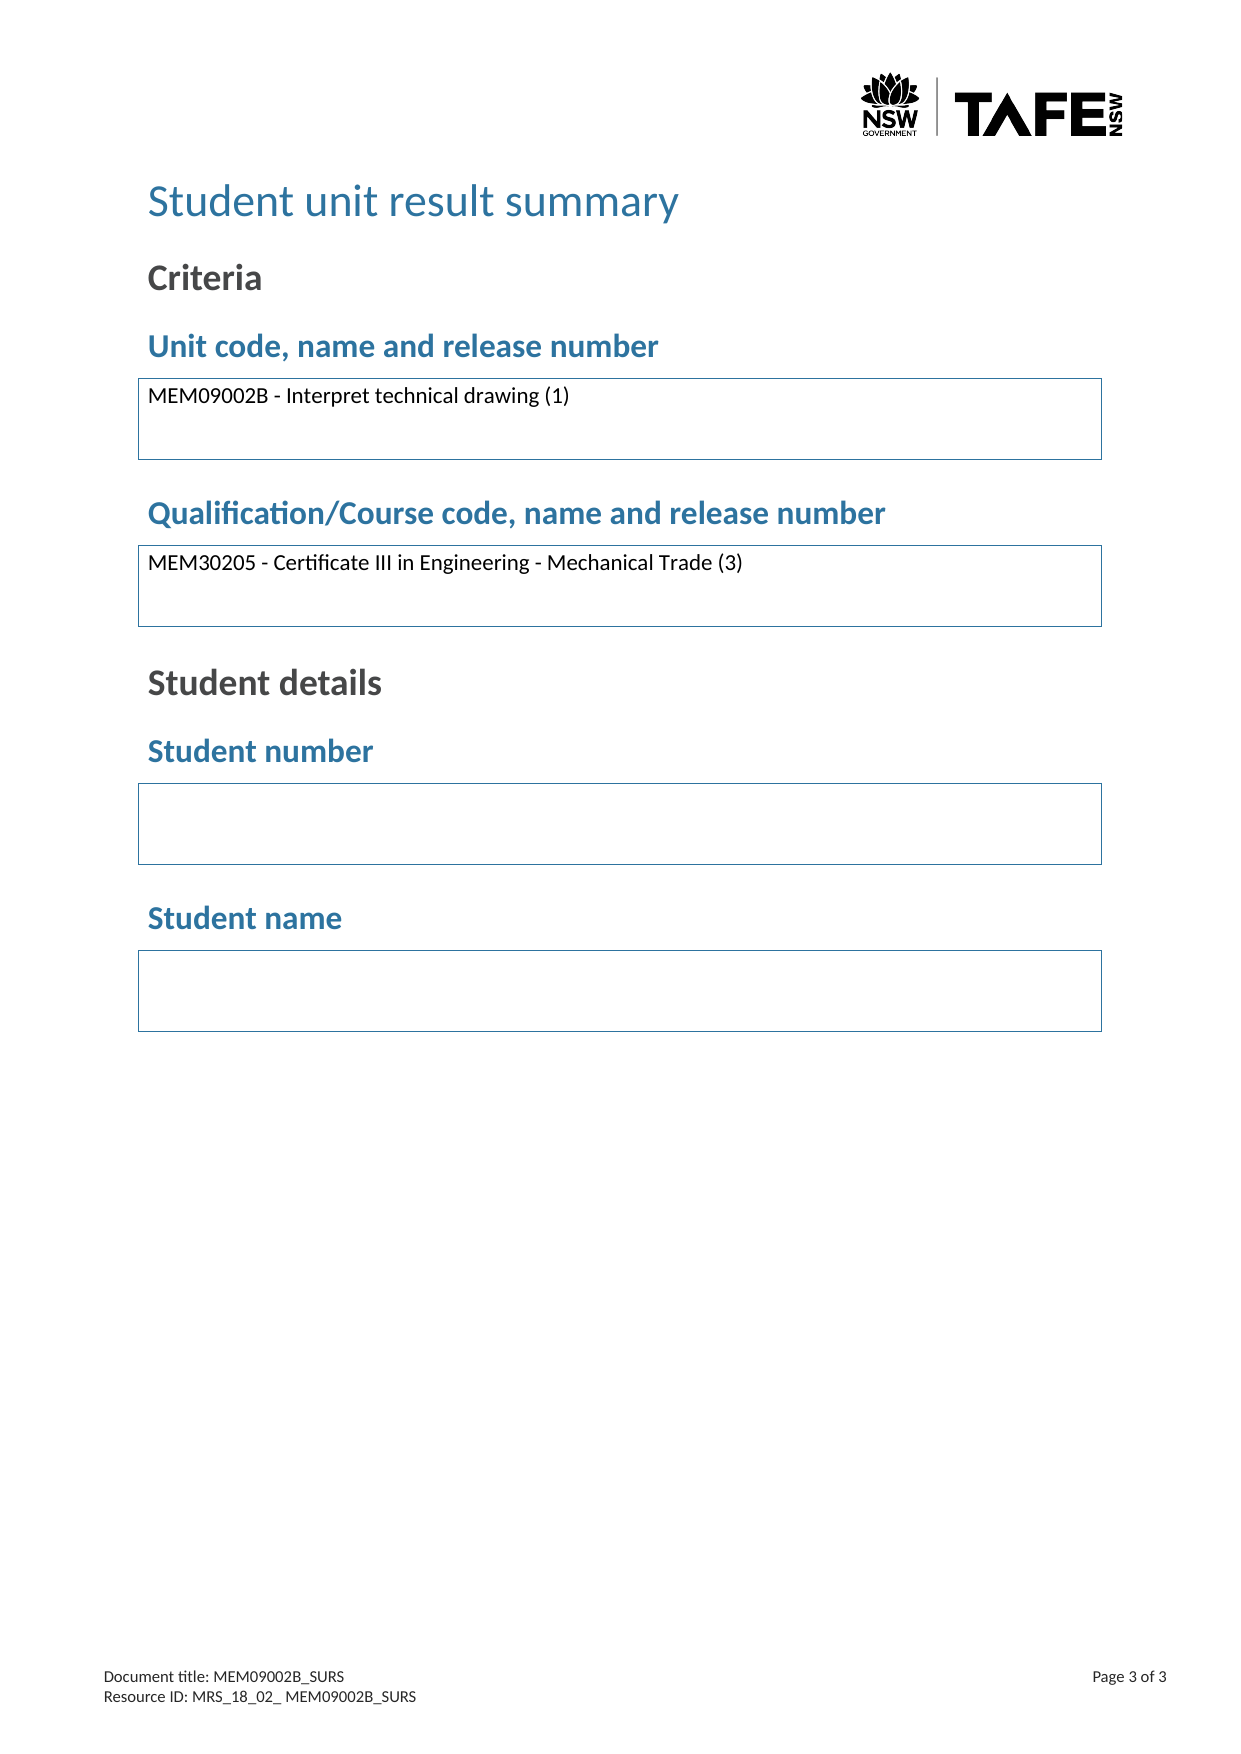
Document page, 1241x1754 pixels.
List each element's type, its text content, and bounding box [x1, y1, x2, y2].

subtitle Qualification/Course code, name and release number [148, 492, 1092, 533]
subtitle Criteria [148, 254, 1092, 300]
subtitle Unit code, name and release number [148, 325, 1092, 366]
text MEM09002B - Interpret technical drawing (1) [139, 379, 1101, 409]
text MEM30205 - Certificate III in Engineering - Mechanical Trade (3) [139, 546, 1101, 576]
subtitle Student details [148, 659, 1092, 705]
subtitle Student name [148, 897, 1092, 937]
picture [861, 71, 1123, 137]
subtitle Student unit result summary [148, 167, 1092, 229]
subtitle Student number [148, 730, 1092, 770]
